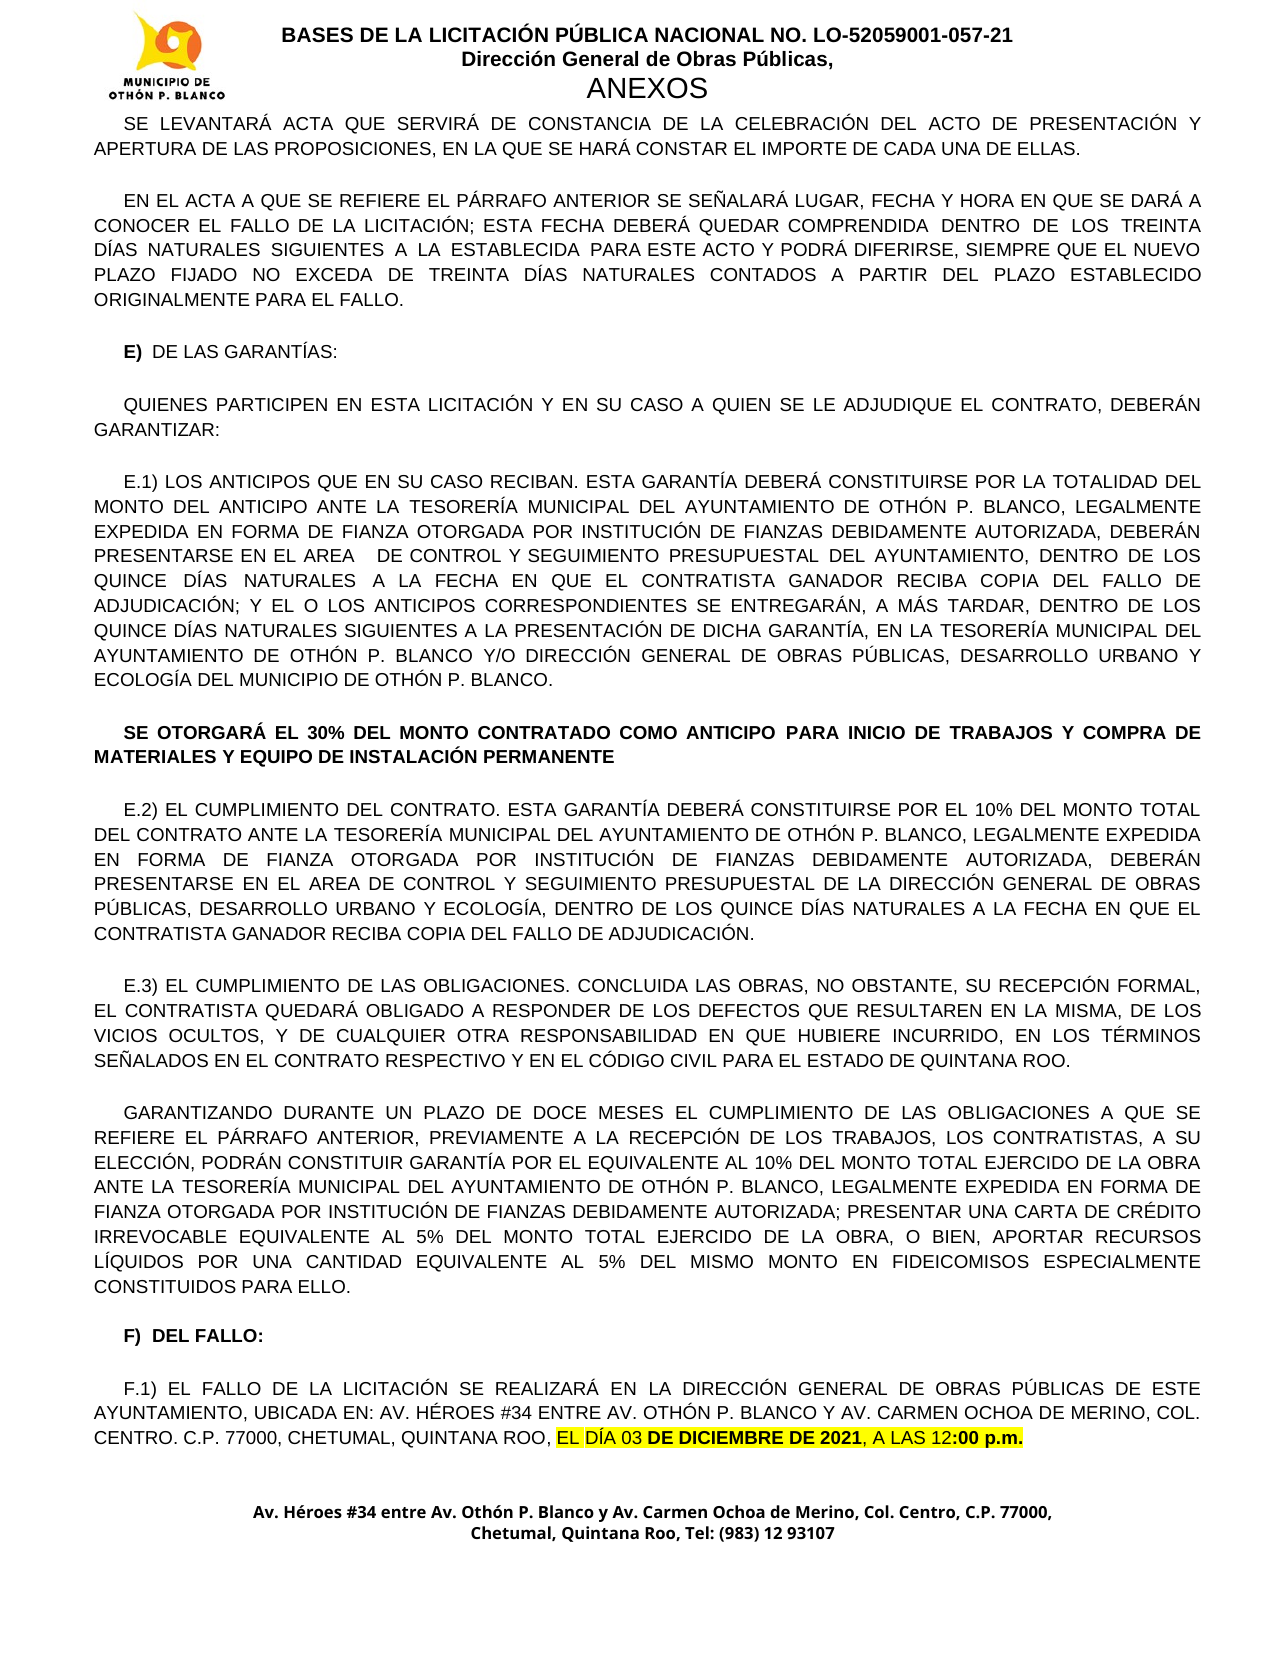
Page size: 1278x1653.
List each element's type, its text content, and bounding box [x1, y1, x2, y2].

text SE LEVANTARÁ ACTA QUE SERVIRÁ DE CONSTANCIA DE LA CELEBRACIÓN DEL ACTO DE PRESENTACIÓN Y APERTURA DE LAS PROPOSICIONES, EN LA QUE SE HARÁ CONSTAR EL IMPORTE DE CADA UNA DE ELLAS. [94, 112, 1201, 159]
text E.1) LOS ANTICIPOS QUE EN SU CASO RECIBAN. ESTA GARANTÍA DEBERÁ CONSTITUIRSE POR LA TOTALIDAD DEL MONTO DEL ANTICIPO ANTE LA TESORERÍA MUNICIPAL DEL AYUNTAMIENTO DE OTHÓN P. BLANCO, LEGALMENTE EXPEDIDA EN FORMA DE FIANZA OTORGADA POR INSTITUCIÓN DE FIANZAS DEBIDAMENTE AUTORIZADA, DEBERÁN PRESENTARSE EN EL AREA DE CONTROL Y SEGUIMIENTO PRESUPUESTAL DEL AYUNTAMIENTO, DENTRO DE LOS QUINCE DÍAS NATURALES A LA FECHA EN QUE EL CONTRATISTA GANADOR RECIBA COPIA DEL FALLO DE ADJUDICACIÓN; Y EL O LOS ANTICIPOS CORRESPONDIENTES SE ENTREGARÁN, A MÁS TARDAR, DENTRO DE LOS QUINCE DÍAS NATURALES SIGUIENTES A LA PRESENTACIÓN DE DICHA GARANTÍA, EN LA TESORERÍA MUNICIPAL DEL AYUNTAMIENTO DE OTHÓN P. BLANCO Y/O DIRECCIÓN GENERAL DE OBRAS PÚBLICAS, DESARROLLO URBANO Y ECOLOGÍA DEL MUNICIPIO DE OTHÓN P. BLANCO. [94, 471, 1201, 691]
text E) DE LAS GARANTÍAS: [94, 341, 1201, 363]
text E.3) EL CUMPLIMIENTO DE LAS OBLIGACIONES. CONCLUIDA LAS OBRAS, NO OBSTANTE, SU RECEPCIÓN FORMAL, EL CONTRATISTA QUEDARÁ OBLIGADO A RESPONDER DE LOS DEFECTOS QUE RESULTAREN EN LA MISMA, DE LOS VICIOS OCULTOS, Y DE CUALQUIER OTRA RESPONSABILIDAD EN QUE HUBIERE INCURRIDO, EN LOS TÉRMINOS SEÑALADOS EN EL CONTRATO RESPECTIVO Y EN EL CÓDIGO CIVIL PARA EL ESTADO DE QUINTANA ROO. [94, 975, 1201, 1071]
text E.2) EL CUMPLIMIENTO DEL CONTRATO. ESTA GARANTÍA DEBERÁ CONSTITUIRSE POR EL 10% DEL MONTO TOTAL DEL CONTRATO ANTE LA TESORERÍA MUNICIPAL DEL AYUNTAMIENTO DE OTHÓN P. BLANCO, LEGALMENTE EXPEDIDA EN FORMA DE FIANZA OTORGADA POR INSTITUCIÓN DE FIANZAS DEBIDAMENTE AUTORIZADA, DEBERÁN PRESENTARSE EN EL AREA DE CONTROL Y SEGUIMIENTO PRESUPUESTAL DE LA DIRECCIÓN GENERAL DE OBRAS PÚBLICAS, DESARROLLO URBANO Y ECOLOGÍA, DENTRO DE LOS QUINCE DÍAS NATURALES A LA FECHA EN QUE EL CONTRATISTA GANADOR RECIBA COPIA DEL FALLO DE ADJUDICACIÓN. [94, 799, 1201, 944]
text QUIENES PARTICIPEN EN ESTA LICITACIÓN Y EN SU CASO A QUIEN SE LE ADJUDIQUE EL CONTRATO, DEBERÁN GARANTIZAR: [94, 394, 1201, 440]
text EN EL ACTA A QUE SE REFIERE EL PÁRRAFO ANTERIOR SE SEÑALARÁ LUGAR, FECHA Y HORA EN QUE SE DARÁ A CONOCER EL FALLO DE LA LICITACIÓN; ESTA FECHA DEBERÁ QUEDAR COMPRENDIDA DENTRO DE LOS TREINTA DÍAS NATURALES SIGUIENTES A LA ESTABLECIDA PARA ESTE ACTO Y PODRÁ DIFERIRSE, SIEMPRE QUE EL NUEVO PLAZO FIJADO NO EXCEDA DE TREINTA DÍAS NATURALES CONTADOS A PARTIR DEL PLAZO ESTABLECIDO ORIGINALMENTE PARA EL FALLO. [94, 190, 1201, 310]
picture [104, 0, 237, 112]
text SE OTORGARÁ EL 30% DEL MONTO CONTRATADO COMO ANTICIPO PARA INICIO DE TRABAJOS Y COMPRA DE MATERIALES Y EQUIPO DE INSTALACIÓN PERMANENTE [94, 722, 1201, 768]
text F) DEL FALLO: [94, 1325, 1201, 1347]
text GARANTIZANDO DURANTE UN PLAZO DE DOCE MESES EL CUMPLIMIENTO DE LAS OBLIGACIONES A QUE SE REFIERE EL PÁRRAFO ANTERIOR, PREVIAMENTE A LA RECEPCIÓN DE LOS TRABAJOS, LOS CONTRATISTAS, A SU ELECCIÓN, PODRÁN CONSTITUIR GARANTÍA POR EL EQUIVALENTE AL 10% DEL MONTO TOTAL EJERCIDO DE LA OBRA ANTE LA TESORERÍA MUNICIPAL DEL AYUNTAMIENTO DE OTHÓN P. BLANCO, LEGALMENTE EXPEDIDA EN FORMA DE FIANZA OTORGADA POR INSTITUCIÓN DE FIANZAS DEBIDAMENTE AUTORIZADA; PRESENTAR UNA CARTA DE CRÉDITO IRREVOCABLE EQUIVALENTE AL 5% DEL MONTO TOTAL EJERCIDO DE LA OBRA, O BIEN, APORTAR RECURSOS LÍQUIDOS POR UNA CANTIDAD EQUIVALENTE AL 5% DEL MISMO MONTO EN FIDEICOMISOS ESPECIALMENTE CONSTITUIDOS PARA ELLO. [94, 1102, 1201, 1297]
text F.1) EL FALLO DE LA LICITACIÓN SE REALIZARÁ EN LA DIRECCIÓN GENERAL DE OBRAS PÚBLICAS DE ESTE AYUNTAMIENTO, UBICADA EN: AV. HÉROES #34 ENTRE AV. OTHÓN P. BLANCO Y AV. CARMEN OCHOA DE MERINO, COL. CENTRO. C.P. 77000, CHETUMAL, QUINTANA ROO, EL DÍA 03 DE DICIEMBRE DE 2021, A LAS 12:00 p.m. [94, 1377, 1201, 1448]
